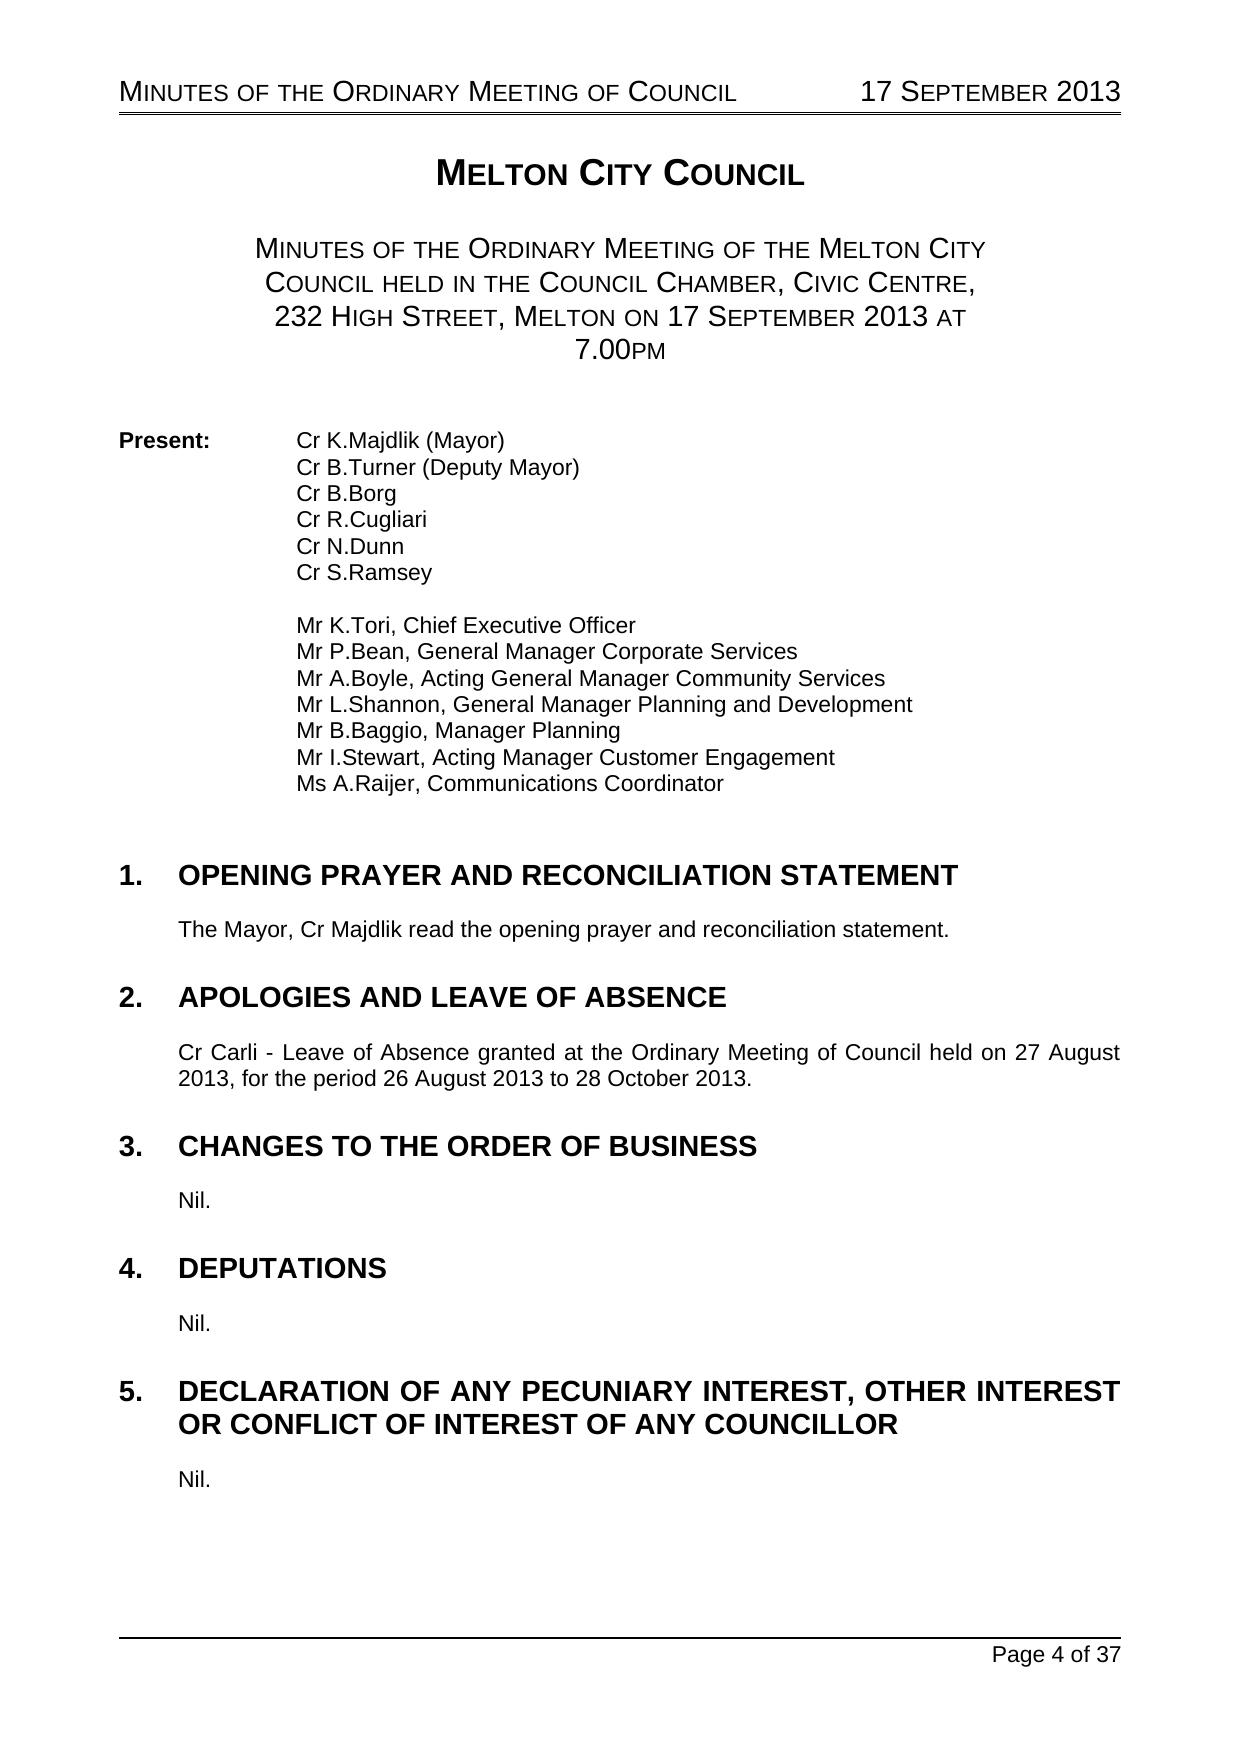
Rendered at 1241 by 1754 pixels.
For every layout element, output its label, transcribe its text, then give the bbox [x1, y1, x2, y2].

text Minutes of the Ordinary Meeting of the Melton City Council held in the Council Chamber, Civic Centre, 232 High Street, Melton on 17 September 2013 at 7.00pm [237, 232, 1003, 366]
text 2. Apologies and Leave of Absence [119, 980, 1121, 1014]
text Nil. [178, 1187, 1121, 1214]
text 3. CHANGES TO THE ORDER OF BUSINESS [119, 1129, 1121, 1162]
text Nil. [178, 1466, 1121, 1492]
text Nil. [178, 1310, 1121, 1336]
text The Mayor, Cr Majdlik read the opening prayer and reconciliation statement. [178, 916, 1121, 943]
text Cr Carli - Leave of Absence granted at the Ordinary Meeting of Council held on 27 August 2013, for the period 26 August 2013 to 28 October 2013. [178, 1039, 1121, 1091]
text 4. DEPUTATIONS [119, 1251, 1121, 1285]
text Melton City Council [119, 150, 1121, 193]
text 5. Declaration of Any Pecuniary Interest, Other Interest or Conflict of Interest of Any Councillor [119, 1374, 1121, 1441]
text Present: Cr K.Majdlik (Mayor) Cr B.Turner (Deputy Mayor) Cr B.Borg Cr R.Cugliari Cr N.Dunn Cr S.Ramsey Mr K.Tori, Chief Executive Officer Mr P.Bean, General Manager Corporate Services Mr A.Boyle, Acting General Manager Community Services Mr L.Shannon, General Manager Planning and Development Mr B.Baggio, Manager Planning Mr I.Stewart, Acting Manager Customer Engagement Ms A.Raijer, Communications Coordinator [119, 427, 1121, 796]
text 1. Opening Prayer and Reconciliation Statement [119, 858, 1121, 891]
